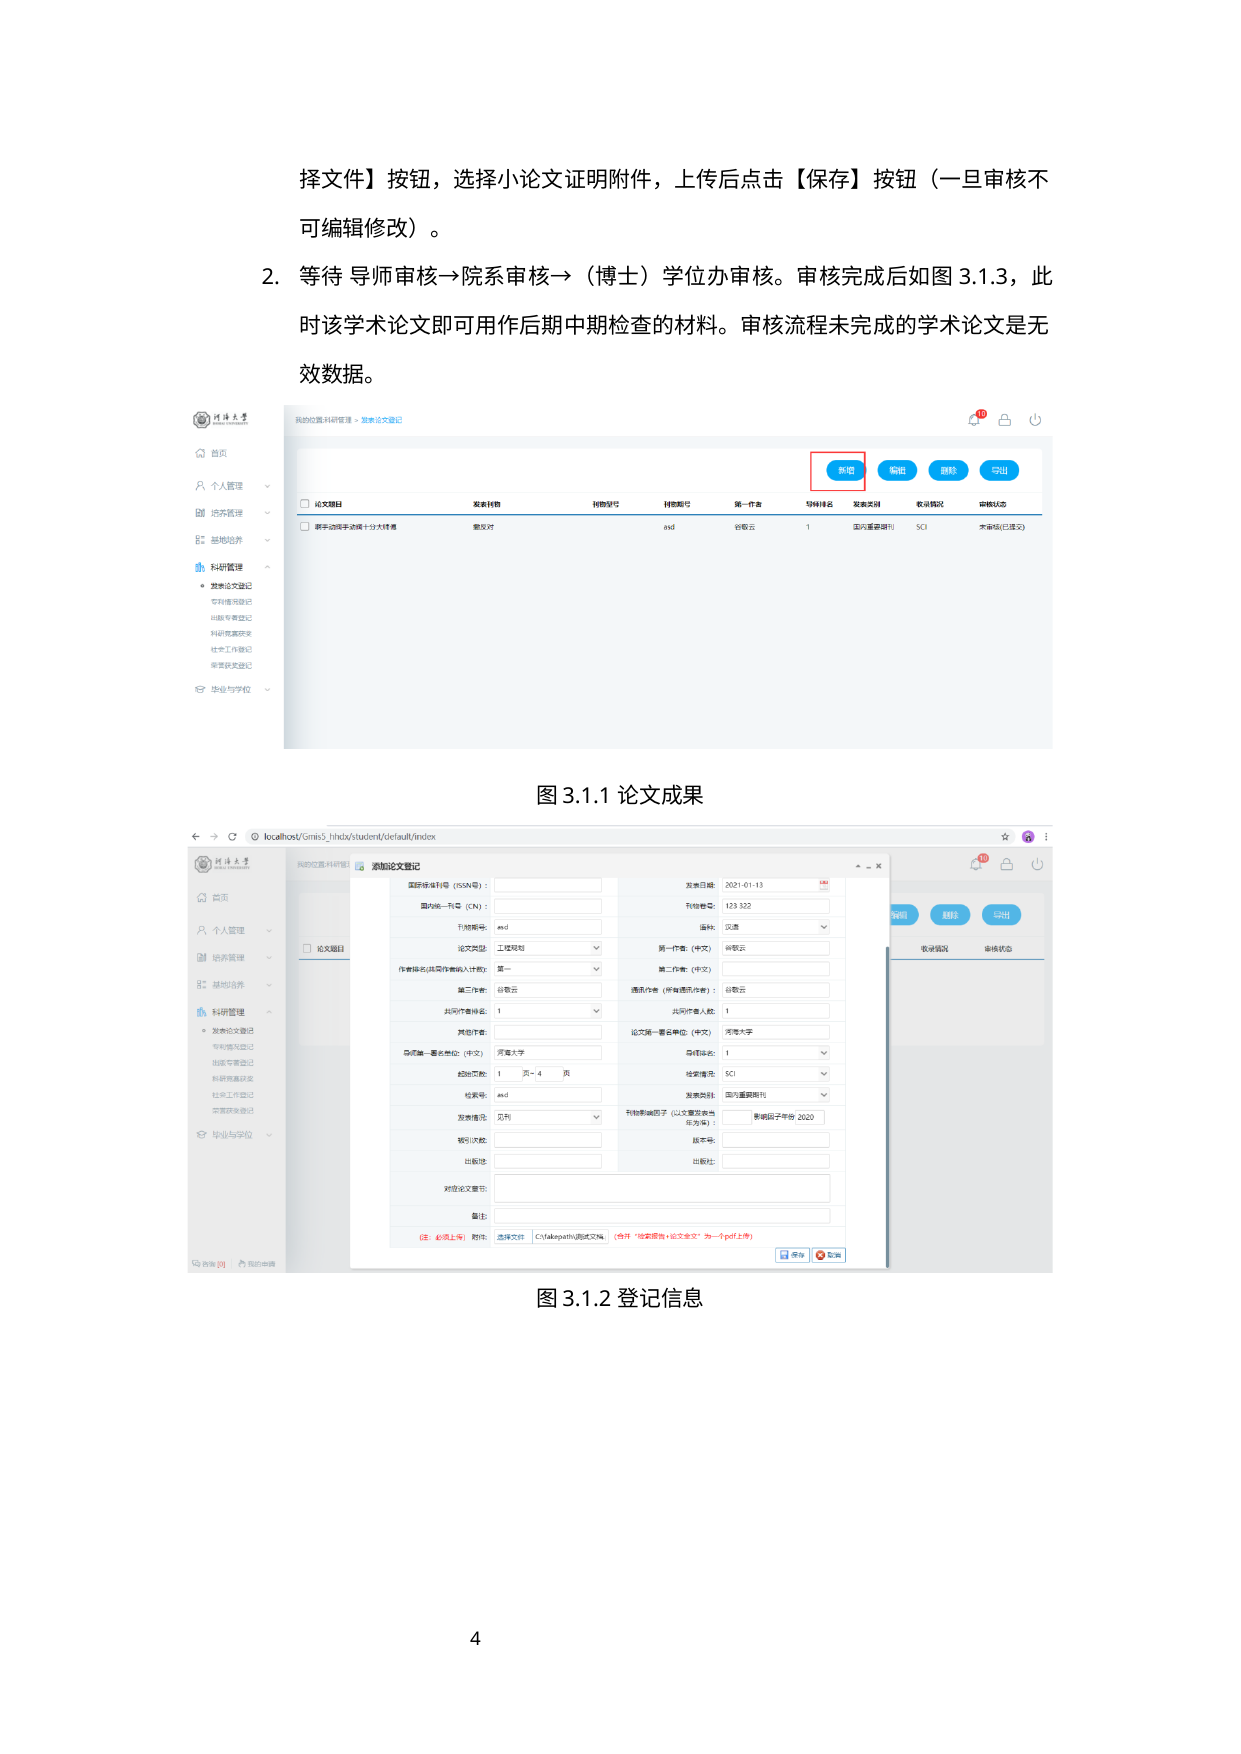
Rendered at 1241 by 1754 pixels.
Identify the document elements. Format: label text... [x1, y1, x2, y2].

list 等待 导师审核→院系审核→（博士）学位办审核。审核完成后如图3.1.3，此时该学术论文即可用作后期中期检查的材料。审核流程未完成的学术论文是无效数据。 [261, 259, 1053, 389]
text 图3.1.1 论文成果 [187, 777, 1053, 810]
text 图3.1.2 登记信息 [187, 1281, 1053, 1313]
picture [187, 405, 1053, 749]
picture [187, 825, 1053, 1273]
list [261, 162, 1053, 243]
